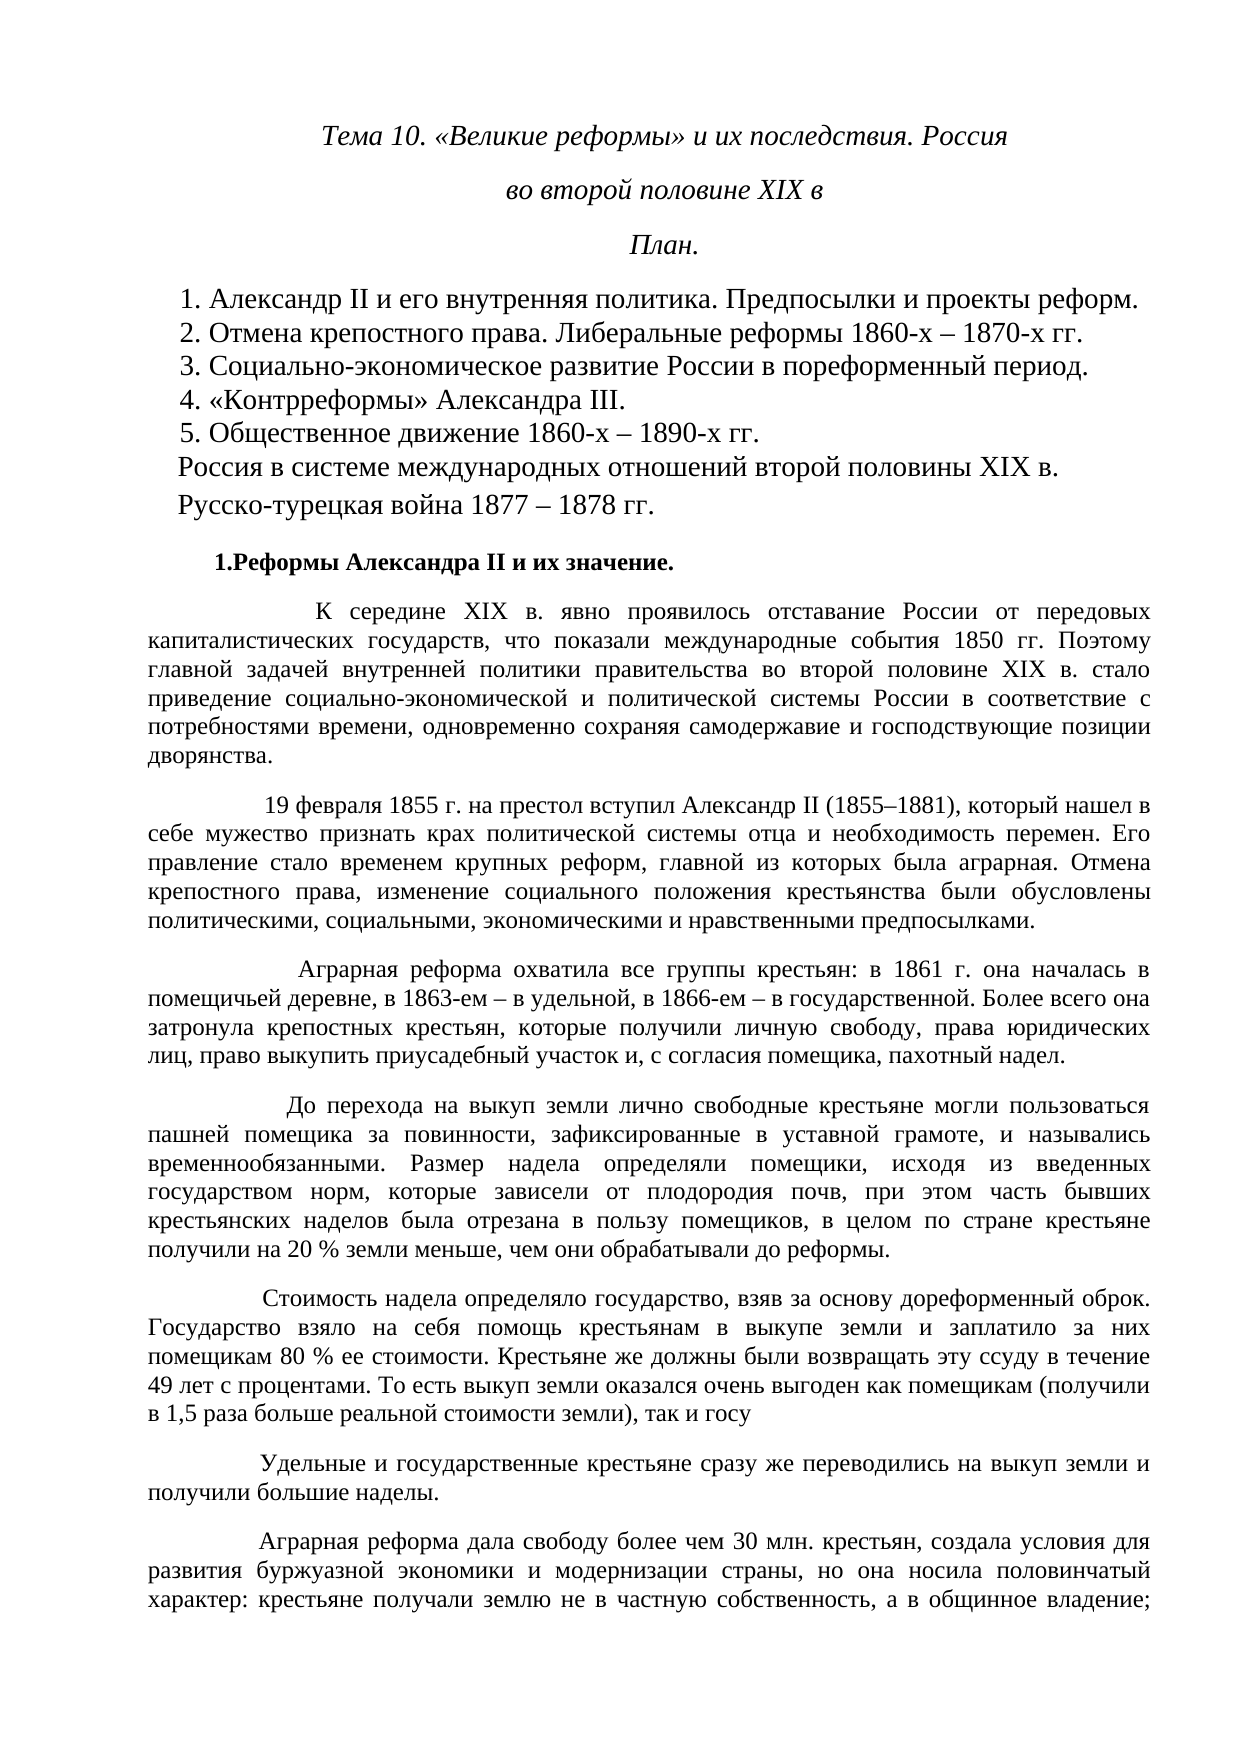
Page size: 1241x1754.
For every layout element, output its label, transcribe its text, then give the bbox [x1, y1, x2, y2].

text Аграрная реформа охватила все группы крестьян: в . она началась в помещичьей деревне, в 1863-ем – в удельной, в 1866-ем – в государственной. Более всего она затронула крепостных крестьян, которые получили личную свободу, права юридических лиц, право выкупить приусадебный участок и, с согласия помещика, пахотный надел. [148, 954, 1152, 1069]
text 1.Реформы Александра II и их значение. [148, 547, 1152, 576]
list Социально-экономическое развитие России в пореформенный период. [179, 348, 1149, 382]
text До перехода на выкуп земли лично свободные крестьяне могли пользоваться пашней помещика за повинности, зафиксированные в уставной грамоте, и назывались временнообязанными. Размер надела определяли помещики, исходя из введенных государством норм, которые зависели от плодородия почв, при этом часть бывших крестьянских наделов была отрезана в пользу помещиков, в целом по стране крестьяне получили на 20 % земли меньше, чем они обрабатывали до реформы. [148, 1090, 1152, 1263]
text Удельные и государственные крестьяне сразу же переводились на выкуп земли и получили большие наделы. [148, 1448, 1152, 1506]
list «Контрреформы» Александра III. [179, 382, 1149, 415]
list Отмена крепостного права. Либеральные реформы 1860-х – 1870-х гг. [179, 315, 1149, 348]
text во второй половине XIX в [177, 172, 1152, 206]
text 19 февраля . на престол вступил Александр II (1855–1881), который нашел в себе мужество признать крах политической системы отца и необходимость перемен. Его правление стало временем крупных реформ, главной из которых была аграрная. Отмена крепостного права, изменение социального положения крестьянства были обусловлены политическими, социальными, экономическими и нравственными предпосылками. [148, 790, 1152, 933]
list Александр II и его внутренняя политика. Предпосылки и проекты реформ. [179, 281, 1149, 315]
text План. [177, 227, 1152, 260]
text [148, 1526, 1152, 1613]
text Тема 10. «Великие реформы» и их последствия. Россия [177, 118, 1152, 152]
text Россия в системе международных отношений второй половины XIX в. Русско-турецкая война 1877 – 1878 гг. [177, 449, 1152, 521]
text Стоимость надела определяло государство, взяв за основу дореформенный оброк. Государство взяло на себя помощь крестьянам в выкупе земли и заплатило за них помещикам 80 % ее стоимости. Крестьяне же должны были возвращать эту ссуду в течение 49 лет с процентами. То есть выкуп земли оказался очень выгоден как помещикам (получили в 1,5 раза больше реальной стоимости земли), так и госу [148, 1283, 1152, 1427]
list Общественное движение 1860-х – 1890-х гг. [179, 415, 1149, 449]
text К середине XIX в. явно проявилось отставание России от передовых капиталистических государств, что показали международные события 1850 гг. Поэтому главной задачей внутренней политики правительства во второй половине XIX в. стало приведение социально-экономической и политической системы России в соответствие с потребностями времени, одновременно сохраняя самодержавие и господствующие позиции дворянства. [148, 596, 1152, 769]
